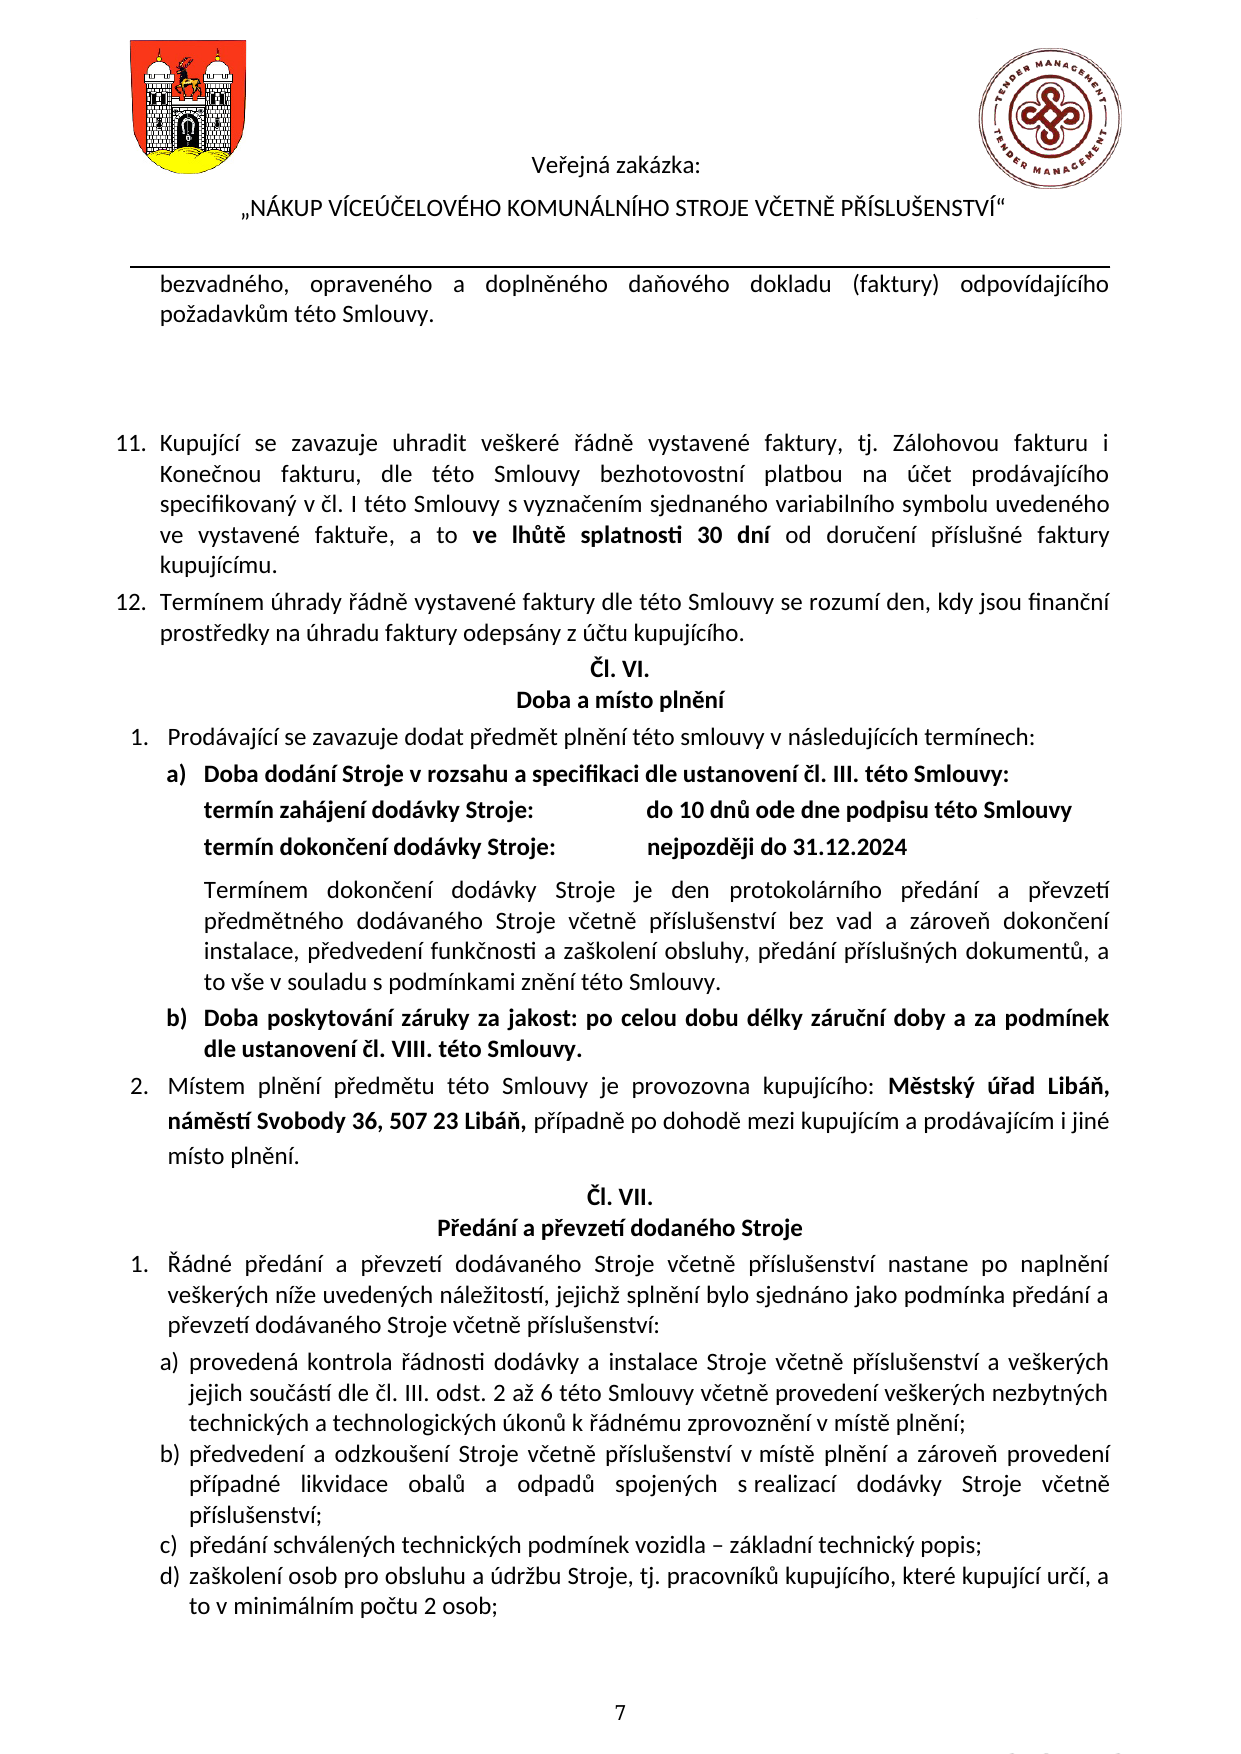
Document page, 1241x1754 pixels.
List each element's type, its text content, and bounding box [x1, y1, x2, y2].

subtitle Doba a místo plnění [130, 684, 1110, 715]
list Místem plnění předmětu této Smlouvy je provozovna kupujícího: Městský úřad Libáň, náměstí Svobody 36, 507 23 Libáň, případně po dohodě mezi kupujícím a prodávajícím i jiné místo plnění. [130, 1070, 1110, 1170]
list Termínem úhrady řádně vystavené faktury dle této Smlouvy se rozumí den, kdy jsou finanční prostředky na úhradu faktury odepsány z účtu kupujícího. [115, 586, 1110, 647]
list Doba poskytování záruky za jakost: po celou dobu délky záruční doby a za podmínek dle ustanovení čl. VIII. této Smlouvy. [166, 1003, 1110, 1064]
list předání schválených technických podmínek vozidla – základní technický popis; [159, 1529, 1110, 1560]
text termín dokončení dodávky Stroje: nejpozději do 31.12.2024 [204, 831, 1110, 862]
subtitle Čl. VI. [130, 654, 1110, 684]
picture [129, 40, 247, 174]
list Řádné předání a převzetí dodávaného Stroje včetně příslušenství nastane po naplnění veškerých níže uvedených náležitostí, jejichž splnění bylo sjednáno jako podmínka předání a převzetí dodávaného Stroje včetně příslušenství: [130, 1248, 1110, 1340]
list Prodávající se zavazuje dodat předmět plnění této smlouvy v následujících termínech: [130, 721, 1110, 751]
list provedená kontrola řádnosti dodávky a instalace Stroje včetně příslušenství a veškerých jejich součástí dle čl. III. odst. 2 až 6 této Smlouvy včetně provedení veškerých nezbytných technických a technologických úkonů k řádnému zprovoznění v místě plnění; [159, 1346, 1110, 1438]
text termín zahájení dodávky Stroje: do 10 dnů ode dne podpisu této Smlouvy [204, 794, 1110, 825]
picture [976, 18, 1122, 189]
subtitle Předání a převzetí dodaného Stroje [130, 1212, 1110, 1242]
text Termínem dokončení dodávky Stroje je den protokolárního předání a převzetí předmětného dodávaného Stroje včetně příslušenství bez vad a zároveň dokončení instalace, předvedení funkčnosti a zaškolení obsluhy, předání příslušných dokumentů, a to vše v souladu s podmínkami znění této Smlouvy. [204, 874, 1110, 996]
list předvedení a odzkoušení Stroje včetně příslušenství v místě plnění a zároveň provedení případné likvidace obalů a odpadů spojených s realizací dodávky Stroje včetně příslušenství; [159, 1438, 1110, 1529]
list Kupující se zavazuje uhradit veškeré řádně vystavené faktury, tj. Zálohovou fakturu i Konečnou fakturu, dle této Smlouvy bezhotovostní platbou na účet prodávajícího specifikovaný v čl. I této Smlouvy s vyznačením sjednaného variabilního symbolu uvedeného ve vystavené faktuře, a to ve lhůtě splatnosti 30 dní od doručení příslušné faktury kupujícímu. [115, 427, 1110, 580]
list zaškolení osob pro obsluhu a údržbu Stroje, tj. pracovníků kupujícího, které kupující určí, a to v minimálním počtu 2 osob; [159, 1560, 1110, 1621]
list Doba dodání Stroje v rozsahu a specifikaci dle ustanovení čl. III. této Smlouvy: [166, 758, 1110, 788]
subtitle Čl. VII. [130, 1181, 1110, 1212]
